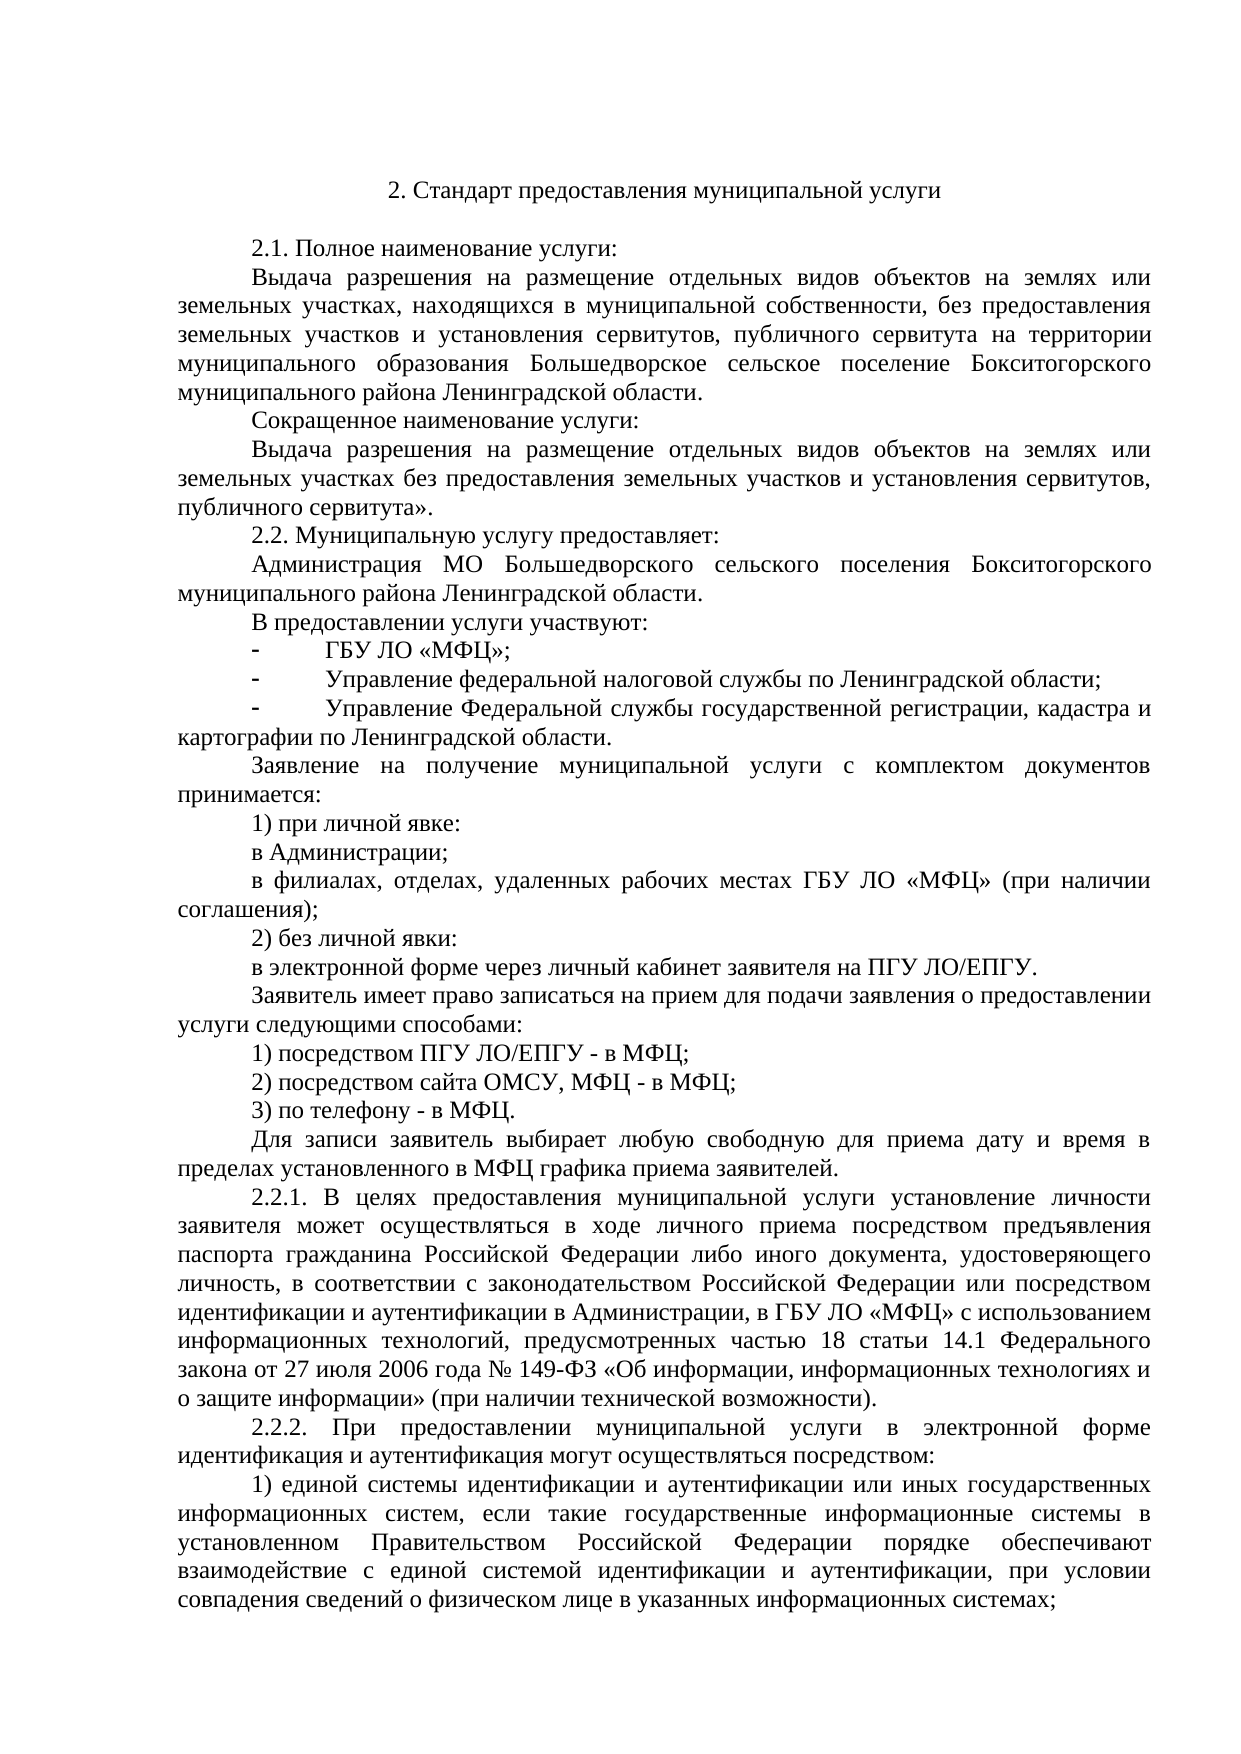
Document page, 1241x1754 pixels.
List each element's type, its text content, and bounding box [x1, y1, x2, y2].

text 1) единой системы идентификации и аутентификации или иных государственных информационных систем, если такие государственные информационные системы в установленном Правительством Российской Федерации порядке обеспечивают взаимодействие с единой системой идентификации и аутентификации, при условии совпадения сведений о физическом лице в указанных информационных системах; [177, 1469, 1152, 1613]
text Сокращенное наименование услуги: [177, 406, 1152, 434]
text 1) посредством ПГУ ЛО/ЕПГУ - в МФЦ; [177, 1038, 1152, 1067]
list Управление федеральной налоговой службы по Ленинградской области; [177, 664, 1152, 693]
text Для записи заявитель выбирает любую свободную для приема дату и время в пределах установленного в МФЦ графика приема заявителей. [177, 1124, 1152, 1182]
text Заявление на получение муниципальной услуги с комплектом документов принимается: [177, 751, 1152, 808]
text в филиалах, отделах, удаленных рабочих местах ГБУ ЛО «МФЦ» (при наличии соглашения); [177, 866, 1152, 923]
text Выдача разрешения на размещение отдельных видов объектов на землях или земельных участках без предоставления земельных участков и установления сервитутов, публичного сервитута». [177, 434, 1152, 521]
text 2.2.2. При предоставлении муниципальной услуги в электронной форме идентификация и аутентификация могут осуществляться посредством: [177, 1412, 1152, 1469]
text в Администрации; [177, 837, 1152, 866]
text Администрация МО Большедворского сельского поселения Бокситогорского муниципального района Ленинградской области. [177, 549, 1152, 607]
text В предоставлении услуги участвуют: [177, 607, 1152, 636]
text 3) по телефону - в МФЦ. [177, 1096, 1152, 1124]
text 2) посредством сайта ОМСУ, МФЦ - в МФЦ; [177, 1067, 1152, 1096]
text 2.2.1. В целях предоставления муниципальной услуги установление личности заявителя может осуществляться в ходе личного приема посредством предъявления паспорта гражданина Российской Федерации либо иного документа, удостоверяющего личность, в соответствии с законодательством Российской Федерации или посредством идентификации и аутентификации в Администрации, в ГБУ ЛО «МФЦ» с использованием информационных технологий, предусмотренных частью 18 статьи 14.1 Федерального закона от 27 июля 2006 года № 149-ФЗ «Об информации, информационных технологиях и о защите информации» (при наличии технической возможности). [177, 1182, 1152, 1412]
text 2.1. Полное наименование услуги: [177, 233, 1152, 262]
text 2. Стандарт предоставления муниципальной услуги [177, 176, 1152, 204]
text в электронной форме через личный кабинет заявителя на ПГУ ЛО/ЕПГУ. [177, 952, 1152, 981]
text 2.2. Муниципальную услугу предоставляет: [177, 521, 1152, 549]
text Заявитель имеет право записаться на прием для подачи заявления о предоставлении услуги следующими способами: [177, 981, 1152, 1038]
text Выдача разрешения на размещение отдельных видов объектов на землях или земельных участках, находящихся в муниципальной собственности, без предоставления земельных участков и установления сервитутов, публичного сервитута на территории муниципального образования Большедворское сельское поселение Бокситогорского муниципального района Ленинградской области. [177, 262, 1152, 406]
text 2) без личной явки: [177, 923, 1152, 952]
text 1) при личной явке: [177, 808, 1152, 837]
list ГБУ ЛО «МФЦ»; [177, 636, 1152, 664]
list Управление Федеральной службы государственной регистрации, кадастра и картографии по Ленинградской области. [177, 693, 1152, 751]
